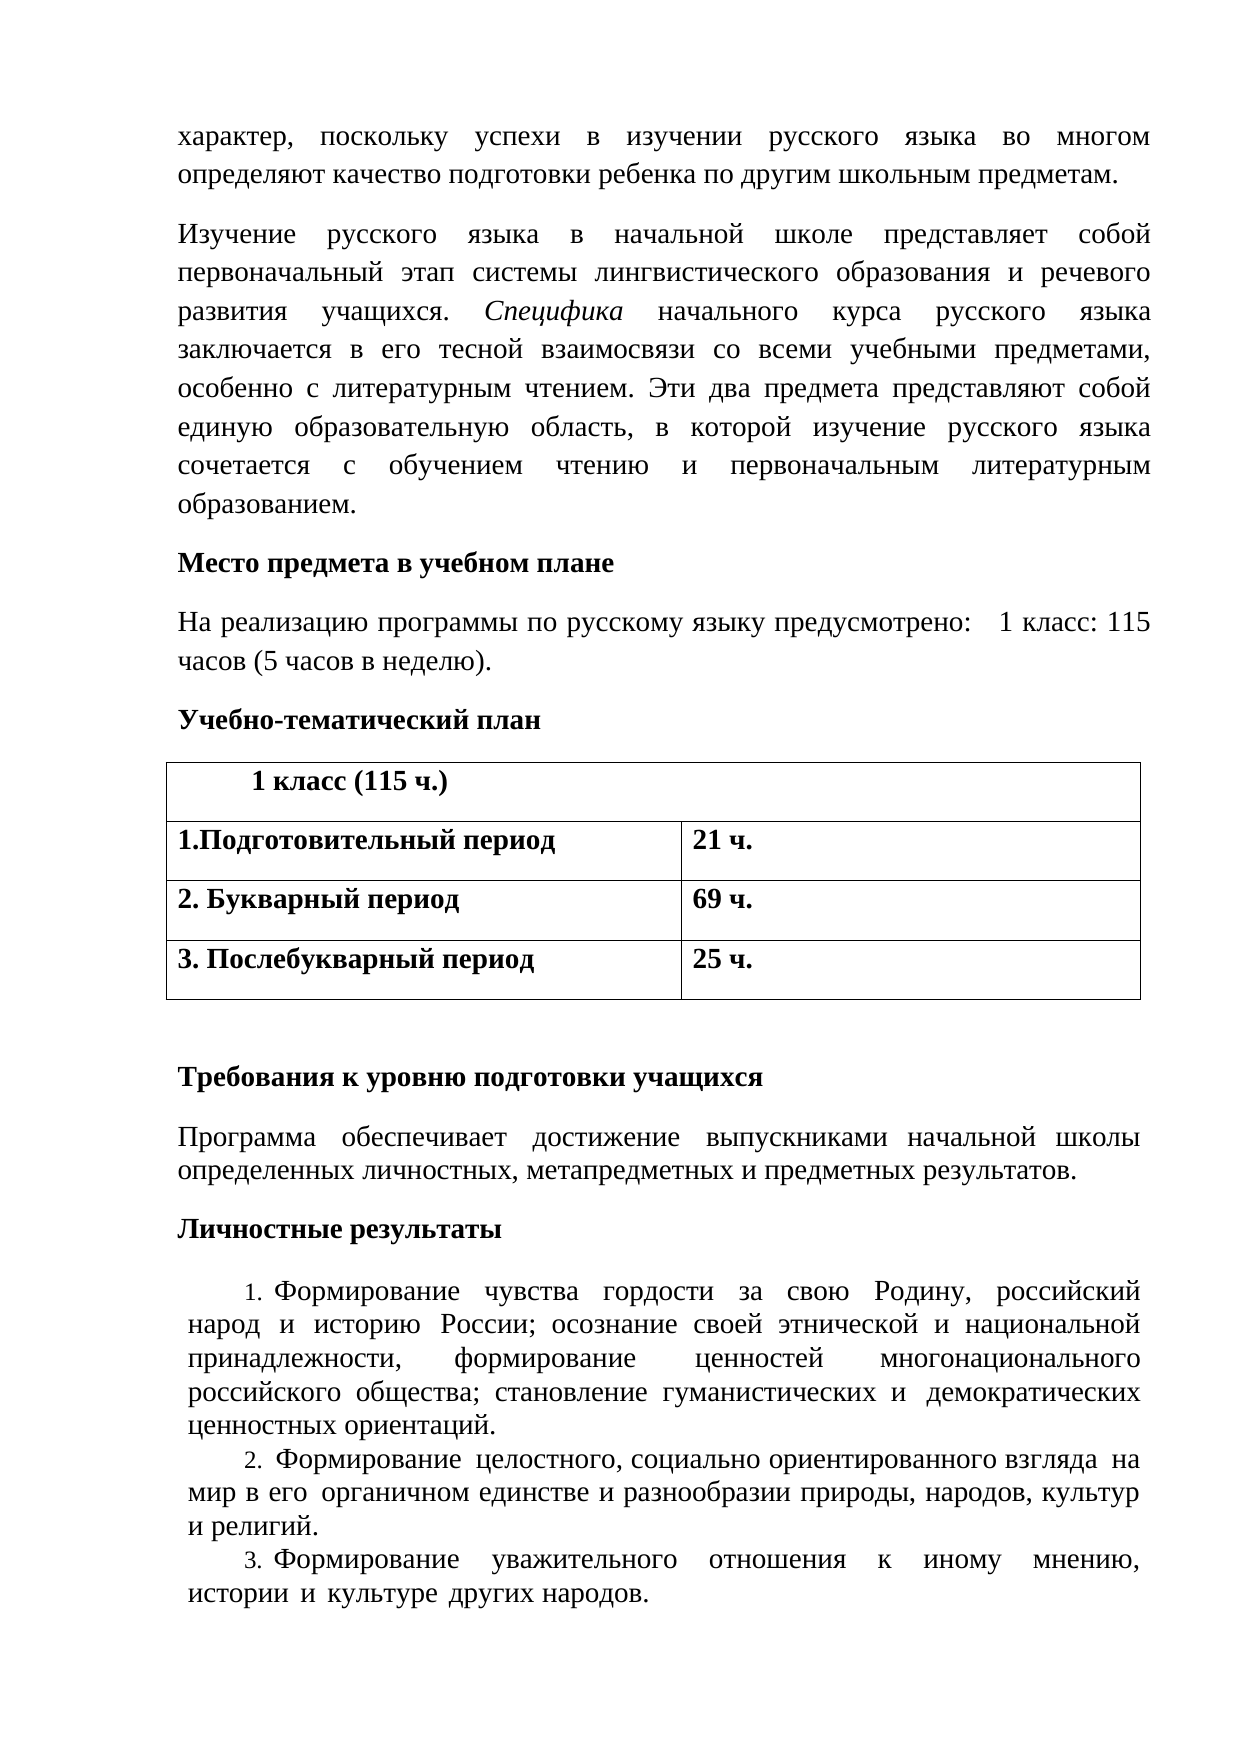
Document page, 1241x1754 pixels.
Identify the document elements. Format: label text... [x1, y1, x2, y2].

table_cell 25 ч. [682, 941, 1140, 999]
table_cell 3. Послебукварный период [167, 941, 681, 999]
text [177, 118, 1152, 190]
table_cell 69 ч. [682, 881, 1140, 940]
list Формирование уважительного отношения к иному мнению, истории и культуре других народов. [188, 1541, 1140, 1608]
table_cell 1.Подготовительный период [167, 822, 681, 880]
table_header 1 класс (115 ч.) [167, 763, 1140, 821]
table_cell 21 ч. [682, 822, 1140, 880]
text Место предмета в учебном плане [177, 545, 1152, 579]
text Изучение русского языка в начальной школе представляет собой первоначальный этап системы лингвистического образования и речевого развития учащихся. Специфика начального курса русского языка заключается в его тесной взаимосвязи со всеми учебными предметами, особенно с литературным чтением. Эти два предмета представляют собой единую образовательную область, в которой изучение русского языка сочетается с обучением чтению и первоначальным литературным образованием. [177, 216, 1152, 519]
text Личностные результаты [177, 1215, 1152, 1244]
text Учебно-тематический план [177, 702, 1152, 736]
text Программа обеспечивает достижение выпускниками начальной школы определенных личностных, метапредметных и предметных результатов. [177, 1119, 1141, 1186]
table_cell 2. Букварный период [167, 881, 681, 940]
text Требования к уровню подготовки учащихся [177, 1059, 1152, 1093]
text На реализацию программы по русскому языку предусмотрено: 1 класс: 115 часов (5 часов в неделю). [177, 604, 1152, 677]
list Формирование целостного, социально ориентированного взгляда на мир в его органичном единстве и разнообразии природы, народов, культур и религий. [188, 1441, 1140, 1541]
list Формирование чувства гордости за свою Родину, российский народ и историю России; осознание своей этнической и национальной принадлежности, формирование ценностей многонационального российского общества; становление гуманистических и демократических ценностных ориентаций. [188, 1273, 1141, 1441]
